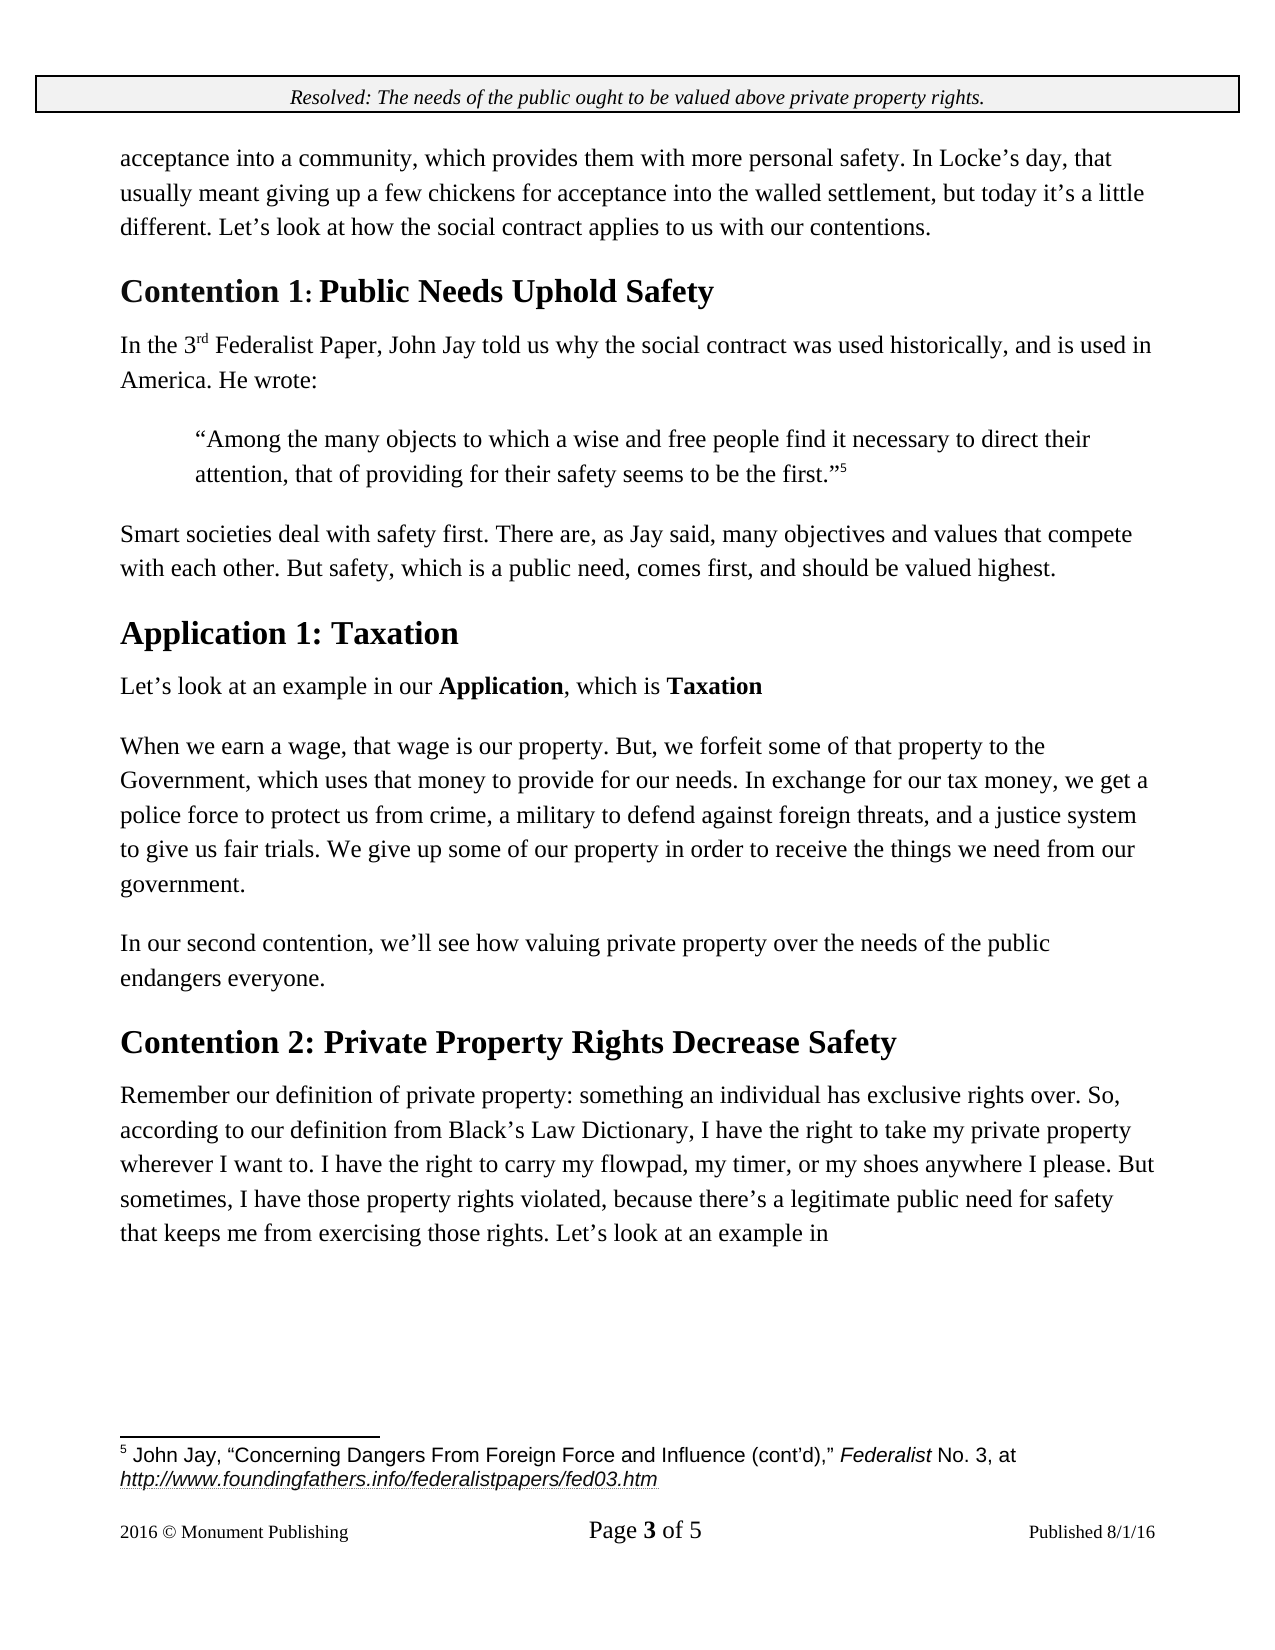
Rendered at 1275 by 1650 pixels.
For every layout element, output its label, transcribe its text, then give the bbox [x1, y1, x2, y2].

text In the 3rd Federalist Paper, John Jay told us why the social contract was used historically, and is used in America. He wrote: [120, 330, 1155, 393]
text In our second contention, we’ll see how valuing private property over the needs of the public endangers everyone. [120, 928, 1155, 991]
text Remember our definition of private property: something an individual has exclusive rights over. So, according to our definition from Black’s Law Dictionary, I have the right to take my private property wherever I want to. I have the right to carry my flowpad, my timer, or my shoes anywhere I please. But sometimes, I have those property rights violated, because there’s a legitimate public need for safety that keeps me from exercising those rights. Let’s look at an example in [120, 1081, 1155, 1247]
text “Among the many objects to which a wise and free people find it necessary to direct their attention, that of providing for their safety seems to be the first.” [195, 424, 1155, 488]
text Smart societies deal with safety first. There are, as Jay said, many objectives and values that compete with each other. But safety, which is a public need, comes first, and should be valued highest. [120, 519, 1155, 582]
text Let’s look at an example in our Application, which is Taxation [120, 671, 1155, 700]
subtitle Contention 2: Private Property Rights Decrease Safety [120, 1022, 1155, 1061]
subtitle Application 1: Taxation [120, 613, 1155, 651]
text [120, 143, 1155, 241]
subtitle Contention 1: Public Needs Uphold Safety [120, 272, 1155, 310]
text When we earn a wage, that wage is our property. But, we forfeit some of that property to the Government, which uses that money to provide for our needs. In exchange for our tax money, we get a police force to protect us from crime, a military to defend against foreign threats, and a justice system to give us fair trials. We give up some of our property in order to receive the things we need from our government. [120, 731, 1155, 897]
